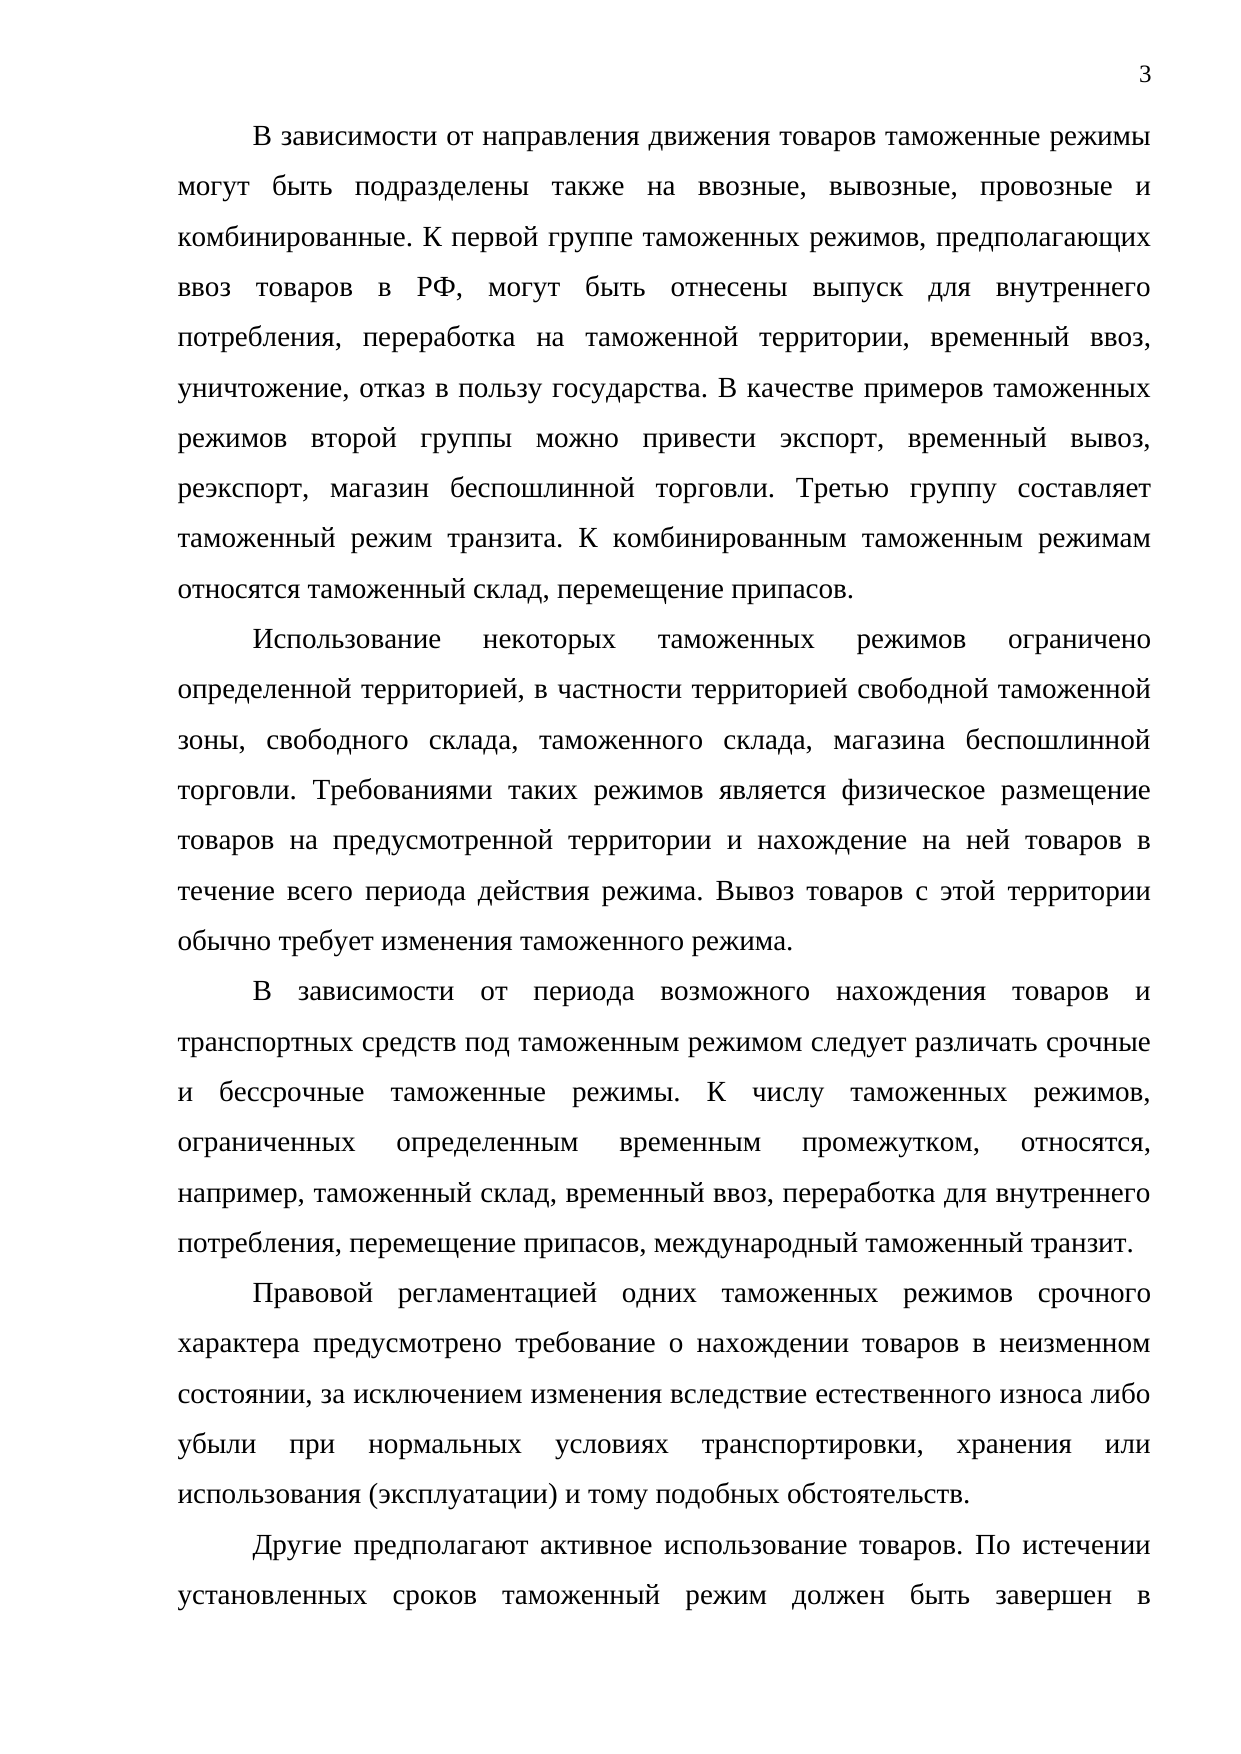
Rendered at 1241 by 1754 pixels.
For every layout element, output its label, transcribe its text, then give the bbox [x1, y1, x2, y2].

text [177, 1527, 1152, 1611]
text В зависимости от направления движения товаров таможенные режимы могут быть подразделены также на ввозные, вывозные, провозные и комбинированные. К первой группе таможенных режимов, предполагающих ввоз товаров в РФ, могут быть отнесены выпуск для внутреннего потребления, переработка на таможенной территории, временный ввоз, уничтожение, отказ в пользу государства. В качестве примеров таможенных режимов второй группы можно привести экспорт, временный вывоз, реэкспорт, магазин беспошлинной торговли. Третью группу составляет таможенный режим транзита. К комбинированным таможенным режимам относятся таможенный склад, перемещение припасов. [177, 118, 1152, 604]
text Правовой регламентацией одних таможенных режимов срочного характера предусмотрено требование о нахождении товаров в неизменном состоянии, за исключением изменения вследствие естественного износа либо убыли при нормальных условиях транспортировки, хранения или использования (эксплуатации) и тому подобных обстоятельств. [177, 1275, 1152, 1510]
text Использование некоторых таможенных режимов ограничено определенной территорией, в частности территорией свободной таможенной зоны, свободного склада, таможенного склада, магазина беспошлинной торговли. Требованиями таких режимов является физическое размещение товаров на предусмотренной территории и нахождение на ней товаров в течение всего периода действия режима. Вывоз товаров с этой территории обычно требует изменения таможенного режима. [177, 621, 1152, 957]
text В зависимости от периода возможного нахождения товаров и транспортных средств под таможенным режимом следует различать срочные и бессрочные таможенные режимы. К числу таможенных режимов, ограниченных определенным временным промежутком, относятся, например, таможенный склад, временный ввоз, переработка для внутреннего потребления, перемещение припасов, международный таможенный транзит. [177, 973, 1152, 1258]
